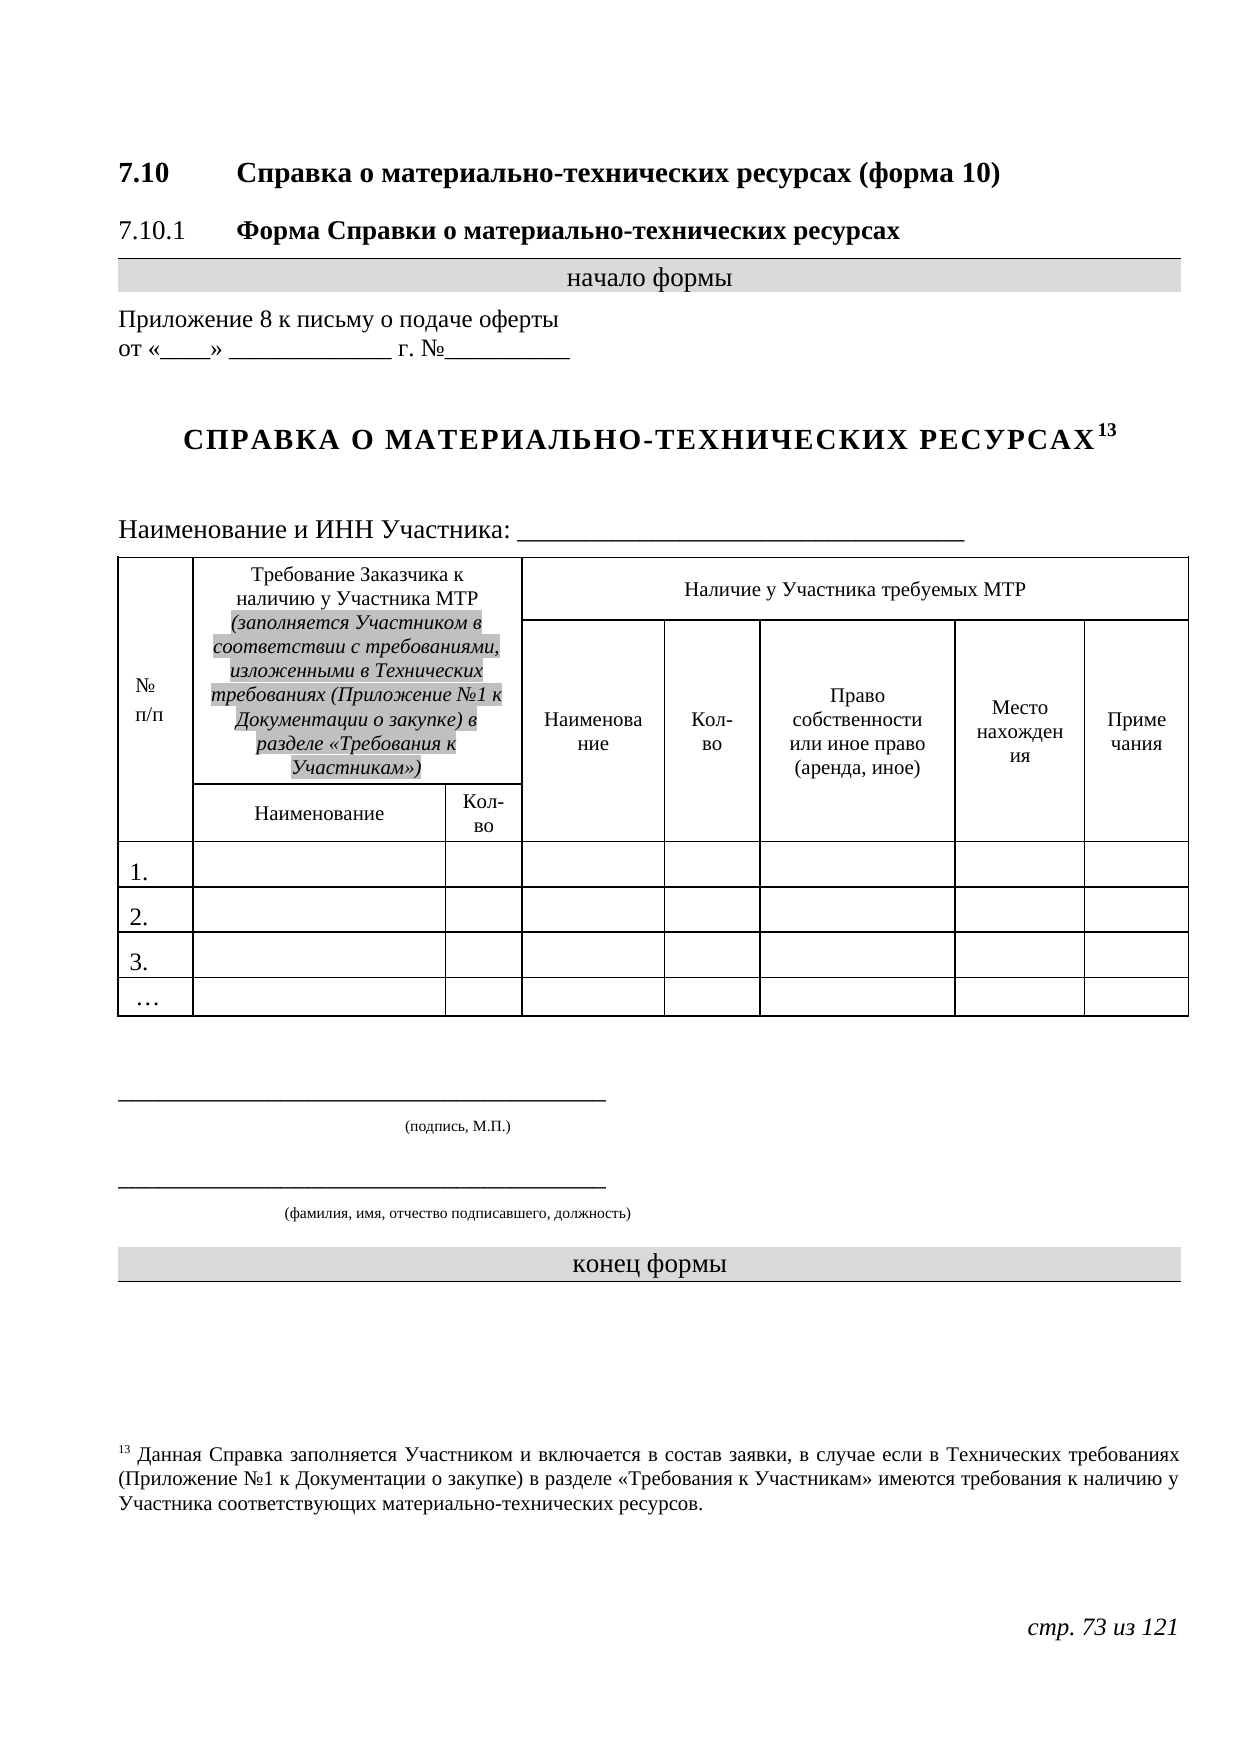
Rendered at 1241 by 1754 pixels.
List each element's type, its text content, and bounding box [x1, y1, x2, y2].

table_header № п/п [119, 558, 192, 841]
table_cell [761, 978, 954, 1015]
text (фамилия, имя, отчество подписавшего, должность) [118, 1204, 797, 1235]
table_cell [446, 978, 521, 1015]
text Наименование и ИНН Участника: _________________________________ [118, 513, 1181, 544]
table_cell [665, 842, 759, 886]
table_cell [119, 842, 192, 886]
table_cell [194, 933, 445, 976]
table_cell [446, 933, 521, 976]
subtitle Справка о материально-технических ресурсах (форма 10) [118, 156, 1181, 189]
text (подпись, М.П.) [118, 1116, 797, 1148]
table_cell [446, 888, 521, 931]
table_cell Кол-во [446, 785, 521, 841]
table_cell [1085, 933, 1188, 976]
table_cell [665, 978, 759, 1015]
table_cell Кол-во [665, 621, 759, 841]
table_cell [194, 888, 445, 931]
table_cell [119, 933, 192, 976]
table_cell [761, 933, 954, 976]
table_cell [761, 888, 954, 931]
table_header Требование Заказчика к наличию у Участника МТР (заполняется Участником в соответствии с требованиями, изложенными в Технических требованиях (Приложение №1 к Документации о закупке) в разделе «Требования к Участникам») [194, 558, 521, 783]
table_cell [665, 888, 759, 931]
text Приложение 8 к письму о подаче оферты от «____» _____________ г. №__________ [118, 304, 1181, 362]
table_cell [523, 842, 664, 886]
table_cell Наименование [194, 785, 445, 841]
table_cell [956, 842, 1084, 886]
text конец формы [118, 1247, 1181, 1281]
table_cell [1085, 978, 1188, 1015]
text Справка о материально-технических ресурсах [118, 418, 1181, 457]
text ____________________________________ [118, 1160, 1181, 1191]
table_cell [523, 978, 664, 1015]
table_cell [1085, 842, 1188, 886]
table_cell … [119, 978, 192, 1015]
table_cell [956, 978, 1084, 1015]
table_cell [446, 842, 521, 886]
table_cell [194, 842, 445, 886]
table_cell Наименование [523, 621, 664, 841]
text Форма Справки о материально-технических ресурсах [118, 214, 1181, 245]
text начало формы [118, 259, 1181, 292]
text ____________________________________ [118, 1073, 1181, 1104]
table_cell [194, 978, 445, 1015]
table_cell [119, 888, 192, 931]
table_cell [665, 933, 759, 976]
table_cell Право собственности или иное право (аренда, иное) [761, 621, 954, 841]
table_cell [523, 888, 664, 931]
table_header Наличие у Участника требуемых МТР [523, 558, 1188, 619]
table_cell [523, 933, 664, 976]
table_cell [956, 888, 1084, 931]
table_cell Примечания [1085, 621, 1188, 841]
table_cell Место нахождения [956, 621, 1084, 841]
table_cell [761, 842, 954, 886]
table_cell [956, 933, 1084, 976]
table_cell [1085, 888, 1188, 931]
